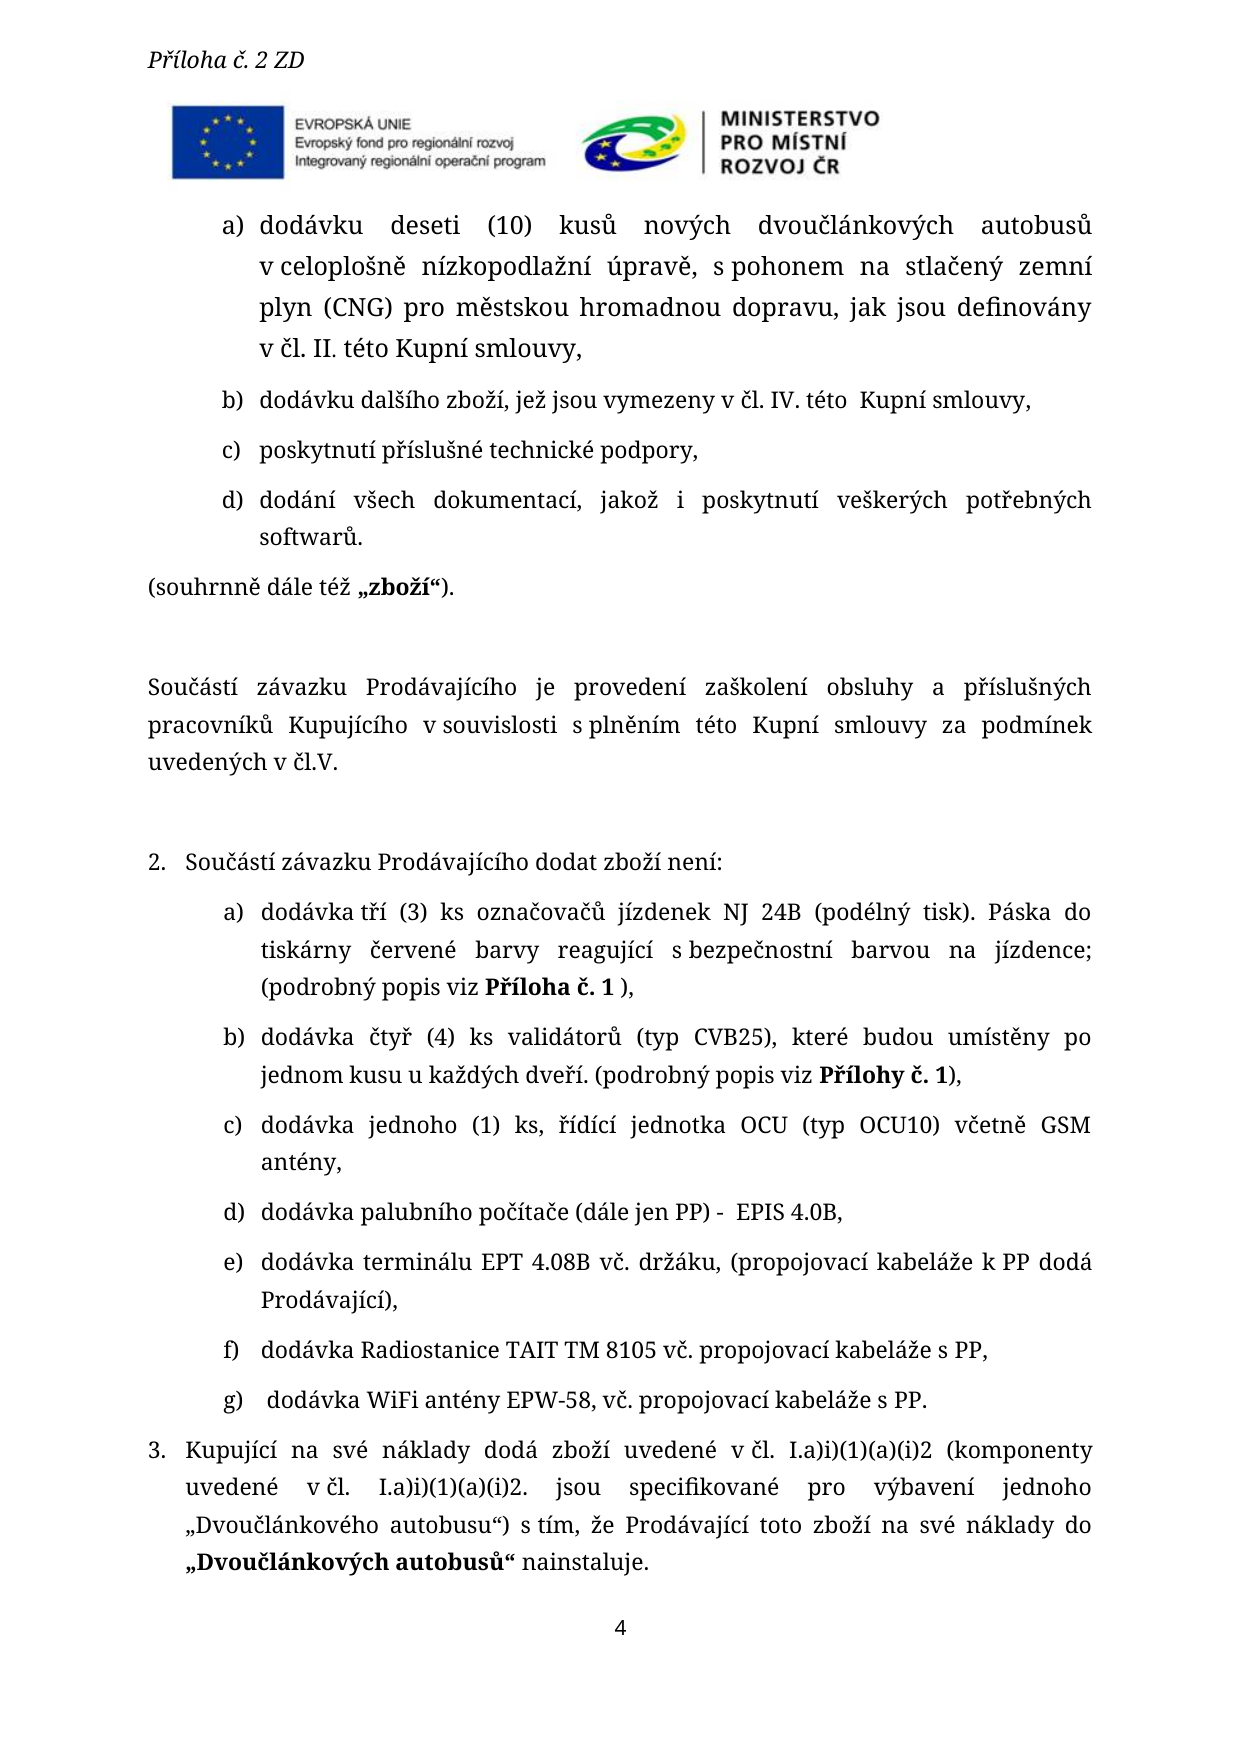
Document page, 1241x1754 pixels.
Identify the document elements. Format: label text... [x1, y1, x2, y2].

list Součástí závazku Prodávajícího dodat zboží není: [148, 846, 1093, 877]
list dodávka Radiostanice TAIT TM 8105 vč. propojovací kabeláže s PP, [223, 1334, 1093, 1365]
list dodávku dalšího zboží, jež jsou vymezeny v čl. IV. této Kupní smlouvy, [222, 384, 1093, 415]
list dodávka terminálu EPT 4.08B vč. držáku, (propojovací kabeláže k PP dodá Prodávající), [223, 1246, 1093, 1315]
list Kupující na své náklady dodá zboží uvedené v čl. I.2 (komponenty uvedené v čl. I.2. jsou specifikované pro výbavení jednoho „Dvoučlánkového autobusu“) s tím, že Prodávající toto zboží na své náklady do „Dvoučlánkových autobusů“ nainstaluje. [148, 1434, 1093, 1577]
text (souhrnně dále též „zboží“). [148, 571, 1093, 602]
list dodávka palubního počítače (dále jen PP) - EPIS 4.0B, [223, 1196, 1093, 1227]
list dodávka jednoho (1) ks, řídící jednotka OCU (typ OCU10) včetně GSM antény, [223, 1109, 1093, 1177]
list dodávka WiFi antény EPW-58, vč. propojovací kabeláže s PP. [223, 1384, 1093, 1415]
text Součástí závazku Prodávajícího je provedení zaškolení obsluhy a příslušných pracovníků Kupujícího v souvislosti s plněním této Kupní smlouvy za podmínek uvedených v čl.V. [148, 671, 1093, 777]
list poskytnutí příslušné technické podpory, [222, 434, 1093, 465]
list dodávka tří (3) ks označovačů jízdenek NJ 24B (podélný tisk). Páska do tiskárny červené barvy reagující s bezpečnostní barvou na jízdence; (podrobný popis viz Příloha č. 1 ), [223, 896, 1093, 1002]
list dodávka čtyř (4) ks validátorů (typ CVB25), které budou umístěny po jednom kusu u každých dveří. (podrobný popis viz Přílohy č. 1), [223, 1021, 1093, 1090]
list dodání všech dokumentací, jakož i poskytnutí veškerých potřebných softwarů. [222, 484, 1093, 552]
picture [147, 81, 903, 203]
